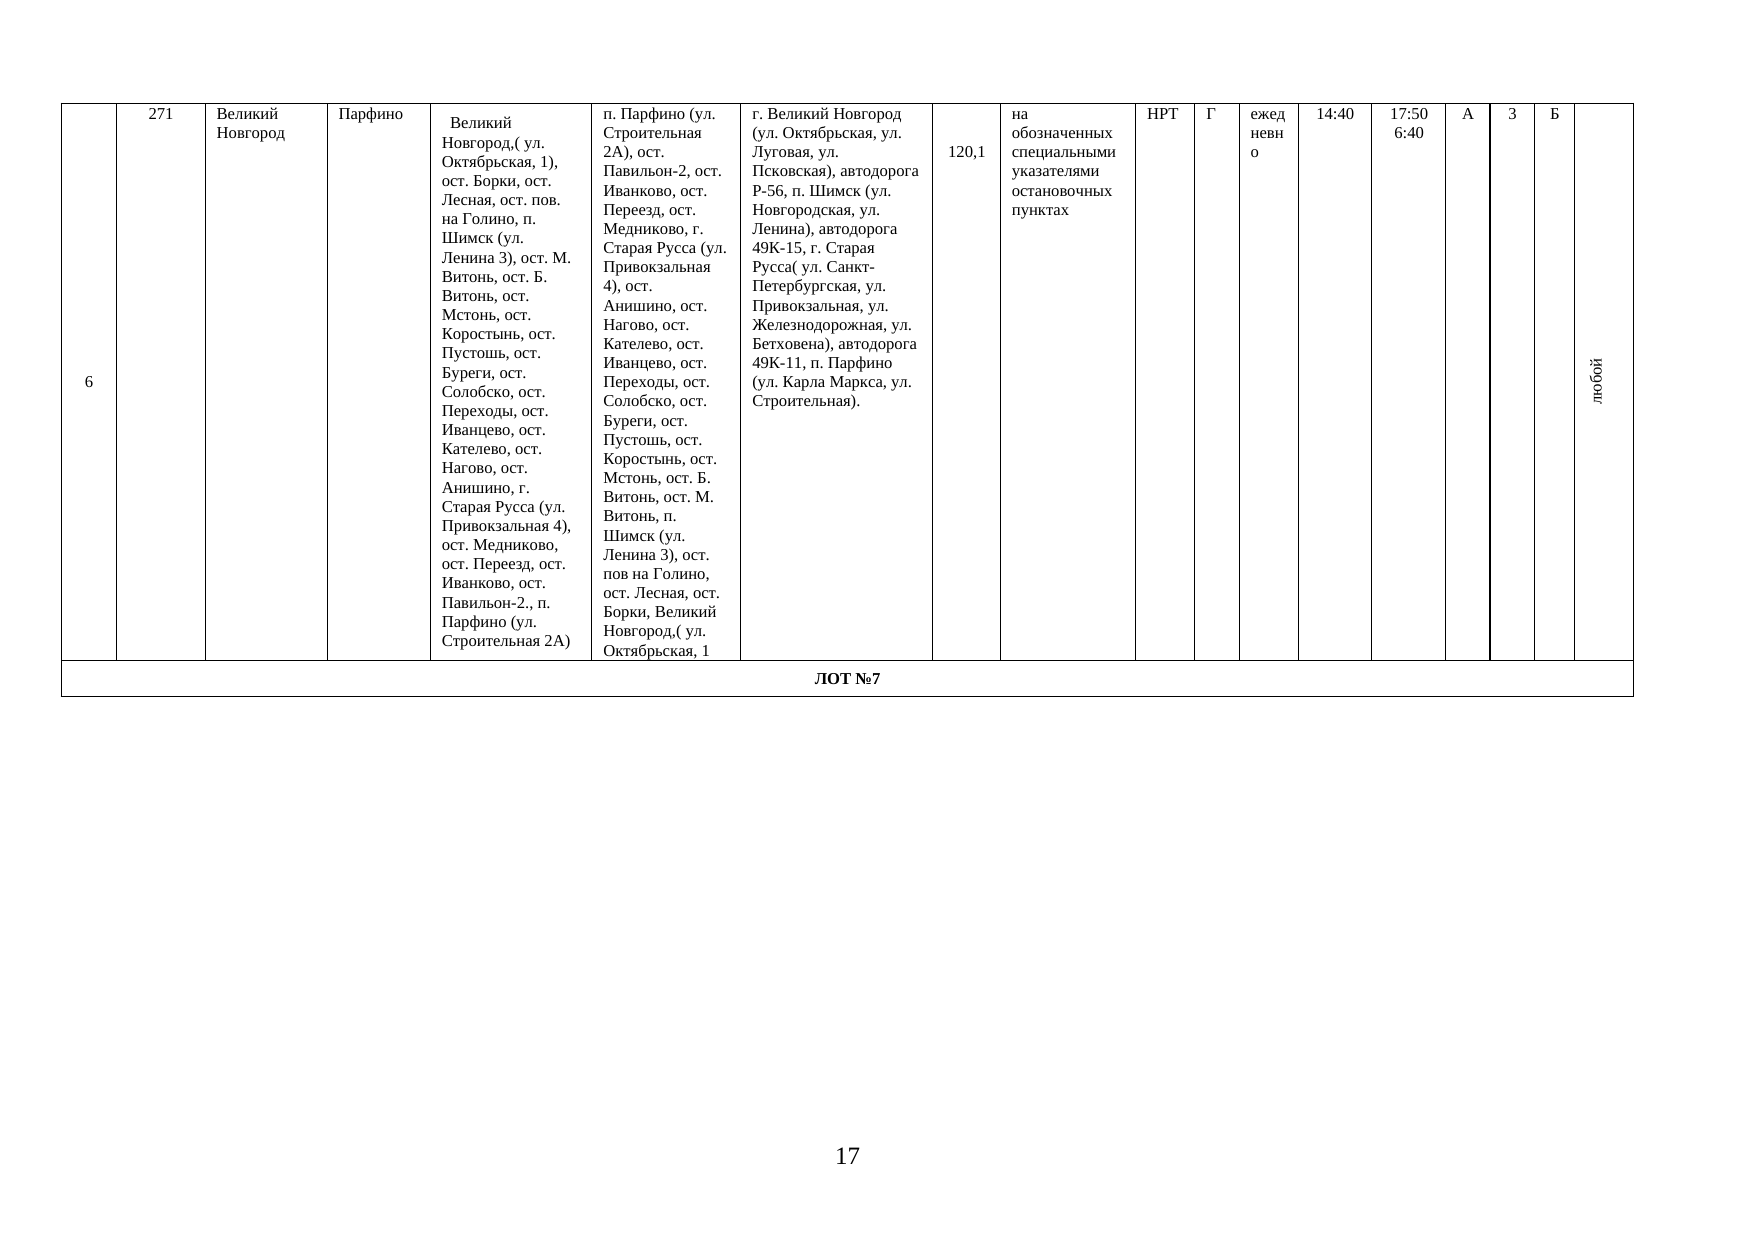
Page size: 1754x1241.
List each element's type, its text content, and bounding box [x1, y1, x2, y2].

table_cell п. Парфино (ул. Строительная 2А), ост. Павильон-2, ост. Иванково, ост. Переезд, ост. Медниково, г. Старая Русса (ул. Привокзальная 4), ост. Анишино, ост. Нагово, ост. Кателево, ост. Иванцево, ост. Переходы, ост. Солобско, ост. Буреги, ост. Пустошь, ост. Коростынь, ост. Мстонь, ост. Б. Витонь, ост. М. Витонь, п. Шимск (ул. Ленина 3), ост. пов на Голино, ост. Лесная, ост. Борки, Великий Новгород,( ул. Октябрьская, 1 [592, 104, 740, 659]
table_cell 3 [1491, 104, 1534, 659]
table_cell 271 [117, 104, 205, 659]
table_cell НРТ [1136, 104, 1194, 659]
table_cell 120,1 [933, 104, 1000, 659]
table_cell 14:40 [1299, 104, 1371, 659]
table_cell ЛОТ №7 [62, 661, 1633, 696]
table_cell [1001, 104, 1135, 659]
table_cell Парфино [328, 104, 430, 659]
table_cell Великий Новгород [206, 104, 327, 659]
table_cell ежедневно [1240, 104, 1298, 659]
table_cell Б [1535, 104, 1574, 659]
table_cell 17:50 6:40 [1372, 104, 1445, 659]
table_cell г. Великий Новгород (ул. Октябрьская, ул. Луговая, ул. Псковская), автодорога Р-56, п. Шимск (ул. Новгородская, ул. Ленина), автодорога 49К-. Старая Русса( ул. Санкт-Петербургская, ул. Привокзальная, ул. Железнодорожная, ул. Бетховена), автодорога 49К-11, п. Парфино (ул. Карла Маркса, ул. Строительная). [741, 104, 932, 659]
table_cell 6 [62, 104, 116, 659]
table_cell любой [1575, 104, 1633, 659]
table_cell Великий Новгород,( ул. Октябрьская, 1), ост. Борки, ост. Лесная, ост. пов. на Голино, п. Шимск (ул. Ленина 3), ост. М. Витонь, ост. Б. Витонь, ост. Мстонь, ост. Коростынь, ост. Пустошь, ост. Буреги, ост. Солобско, ост. Переходы, ост. Иванцево, ост. Кателево, ост. Нагово, ост. Анишино, г. Старая Русса (ул. Привокзальная 4), ост. Медниково, ост. Переезд, ост. Иванково, ост. Павильон-2., п. Парфино (ул. Строительная 2А) [431, 104, 591, 659]
table_cell Г [1195, 104, 1239, 659]
table_cell А [1446, 104, 1489, 659]
